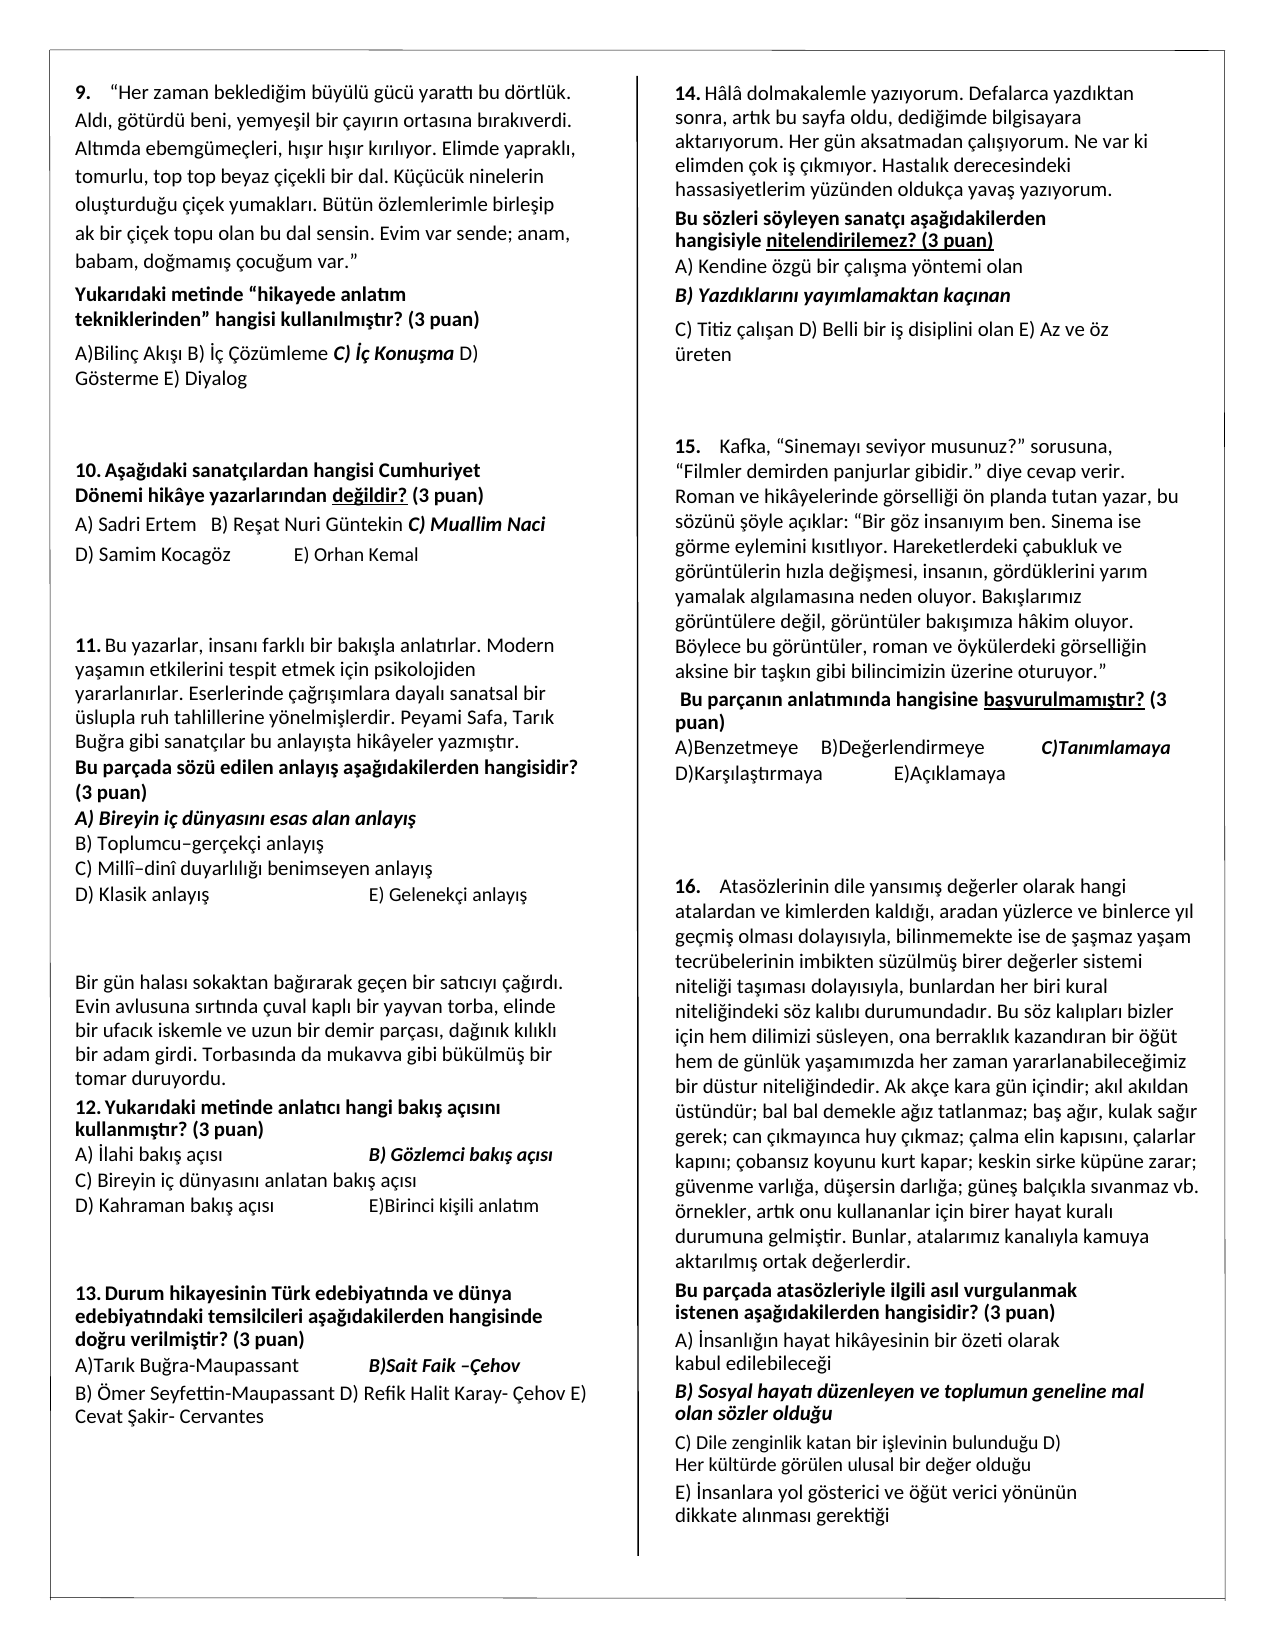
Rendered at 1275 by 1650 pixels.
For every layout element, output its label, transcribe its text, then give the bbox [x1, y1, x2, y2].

text A) İlahi bakış açısı B) Gözlemci bakış açısı [75, 1142, 599, 1167]
text Bu parçada atasözleriyle ilgili asıl vurgulanmak istenen aşağıdakilerden hangisidir? (3 puan) [675, 1279, 1146, 1325]
text B) Ömer Seyfettin-Maupassant D) Refik Halit Karay- Çehov E) Cevat Şakir- Cervantes [75, 1383, 596, 1428]
text A) Sadri Ertem B) Reşat Nuri Güntekin C) Muallim Naci [75, 511, 599, 537]
list Aşağıdaki sanatçılardan hangisi Cumhuriyet Dönemi hikâye yazarlarından değildir? (3 puan) [75, 458, 552, 508]
text A)Bilinç Akışı B) İç Çözümleme C) İç Konuşma D) Gösterme E) Diyalog [75, 341, 492, 391]
text Yukarıdaki metinde “hikayede anlatım tekniklerinden” hangisi kullanılmıştır? (3 puan) [75, 282, 546, 332]
text A)Tarık Buğra-Maupassant B)Sait Faik –Çehov [75, 1352, 599, 1378]
text C) Bireyin iç dünyasını anlatan bakış açısı [75, 1167, 599, 1192]
text A) İnsanlığın hayat hikâyesinin bir özeti olarak kabul edilebileceği [675, 1330, 1110, 1375]
text Bu parçanın anlatımında hangisine başvurulmamıştır? (3 puan) [675, 689, 1200, 734]
text A)Benzetmeye B)Değerlendirmeye C)Tanımlamaya [675, 734, 1200, 760]
list Bu yazarlar, insanı farklı bir bakışla anlatırlar. Modern yaşamın etkilerini tespit etmek için psikolojiden yararlanırlar. Eserlerinde çağrışımlara dayalı sanatsal bir üslupla ruh tahlillerine yönelmişlerdir. Peyami Safa, Tarık Buğra gibi sanatçılar bu anlayışta hikâyeler yazmıştır. [75, 633, 589, 754]
text C) Dile zenginlik katan bir işlevinin bulunduğu D) Her kültürde görülen ulusal bir değer olduğu [675, 1431, 1073, 1477]
text Bu parçada sözü edilen anlayış aşağıdakilerden hangisidir? [75, 754, 599, 779]
text A) Kendine özgü bir çalışma yöntemi olan [675, 253, 1200, 279]
list Atasözlerinin dile yansımış değerler olarak hangi atalardan ve kimlerden kaldığı, aradan yüzlerce ve binlerce yıl geçmiş olması dolayısıyla, bilinmemekte ise de şaşmaz yaşam tecrübelerinin imbikten süzülmüş birer değerler sistemi niteliği taşıması dolayısıyla, bunlardan her biri kural niteliğindeki söz kalıbı durumundadır. Bu söz kalıpları bizler için hem dilimizi süsleyen, ona berraklık kazandıran bir öğüt hem de günlük yaşamımızda her zaman yararlanabileceğimiz bir düstur niteliğindedir. Ak akçe kara gün içindir; akıl akıldan üstündür; bal bal demekle ağız tatlanmaz; baş ağır, kulak sağır gerek; can çıkmayınca huy çıkmaz; çalma elin kapısını, çalarlar kapını; çobansız koyunu kurt kapar; keskin sirke küpüne zarar; güvenme varlığa, düşersin darlığa; güneş balçıkla sıvanmaz vb. örnekler, artık onu kullananlar için birer hayat kuralı durumuna gelmiştir. Bunlar, atalarımız kanalıyla kamuya aktarılmış ortak değerlerdir. [674, 874, 1200, 1274]
text B) Sosyal hayatı düzenleyen ve toplumun geneline mal olan sözler olduğu [675, 1380, 1185, 1426]
list Kafka, “Sinemayı seviyor musunuz?” sorusuna, “Filmler demirden panjurlar gibidir.” diye cevap verir. Roman ve hikâyelerinde görselliği ön planda tutan yazar, bu sözünü şöyle açıklar: “Bir göz insanıyım ben. Sinema ise görme eylemini kısıtlıyor. Hareketlerdeki çabukluk ve görüntülerin hızla değişmesi, insanın, gördüklerini yarım yamalak algılamasına neden oluyor. Bakışlarımız görüntülere değil, görüntüler bakışımıza hâkim oluyor. Böylece bu görüntüler, roman ve öykülerdeki görselliğin aksine bir taşkın gibi bilincimizin üzerine oturuyor.” [674, 433, 1183, 683]
text D) Kahraman bakış açısı E)Birinci kişili anlatım [75, 1192, 599, 1218]
text Bir gün halası sokaktan bağırarak geçen bir satıcıyı çağırdı. Evin avlusuna sırtında çuval kaplı bir yayvan torba, elinde bir ufacık iskemle ve uzun bir demir parçası, dağınık kılıklı bir adam girdi. Torbasında da mukavva gibi bükülmüş bir tomar duruyordu. [75, 970, 583, 1091]
text C) Millî–dinî duyarlılığı benimseyen anlayış [75, 856, 599, 881]
list Yukarıdaki metinde anlatıcı hangi bakış açısını kullanmıştır? (3 puan) [75, 1096, 502, 1142]
text D) Samim Kocagöz E) Orhan Kemal [75, 541, 599, 566]
text B) Yazdıklarını yayımlamaktan kaçınan [675, 282, 1200, 308]
text Bu sözleri söyleyen sanatçı aşağıdakilerden hangisiyle nitelendirilemez? (3 puan) [675, 207, 1137, 253]
text E) İnsanlara yol gösterici ve öğüt verici yönünün dikkate alınması gerektiği [675, 1482, 1144, 1527]
text C) Titiz çalışan D) Belli bir iş disiplini olan E) Az ve öz üreten [675, 316, 1110, 366]
text (3 puan) [75, 779, 599, 805]
text B) Toplumcu–gerçekçi anlayış [75, 830, 599, 856]
list “Her zaman beklediğim büyülü gücü yarattı bu dörtlük. Aldı, götürdü beni, yemyeşil bir çayırın ortasına bırakıverdi. Altımda ebemgümeçleri, hışır hışır kırılıyor. Elimde yapraklı, tomurlu, top top beyaz çiçekli bir dal. Küçücük ninelerin oluşturduğu çiçek yumakları. Bütün özlemlerimle birleşip ak bir çiçek topu olan bu dal sensin. Evim var sende; anam, babam, doğmamış çocuğum var.” [75, 79, 579, 273]
text D)Karşılaştırmaya E)Açıklamaya [675, 760, 1200, 785]
text D) Klasik anlayış E) Gelenekçi anlayış [75, 881, 599, 907]
list Hâlâ dolmakalemle yazıyorum. Defalarca yazdıktan sonra, artık bu sayfa oldu, dediğimde bilgisayara aktarıyorum. Her gün aksatmadan çalışıyorum. Ne var ki elimden çok iş çıkmıyor. Hastalık derecesindeki hassasiyetlerim yüzünden oldukça yavaş yazıyorum. [674, 81, 1192, 202]
text A) Bireyin iç dünyasını esas alan anlayış [75, 805, 599, 830]
list Durum hikayesinin Türk edebiyatında ve dünya edebiyatındaki temsilcileri aşağıdakilerden hangisinde doğru verilmiştir? (3 puan) [75, 1281, 598, 1352]
